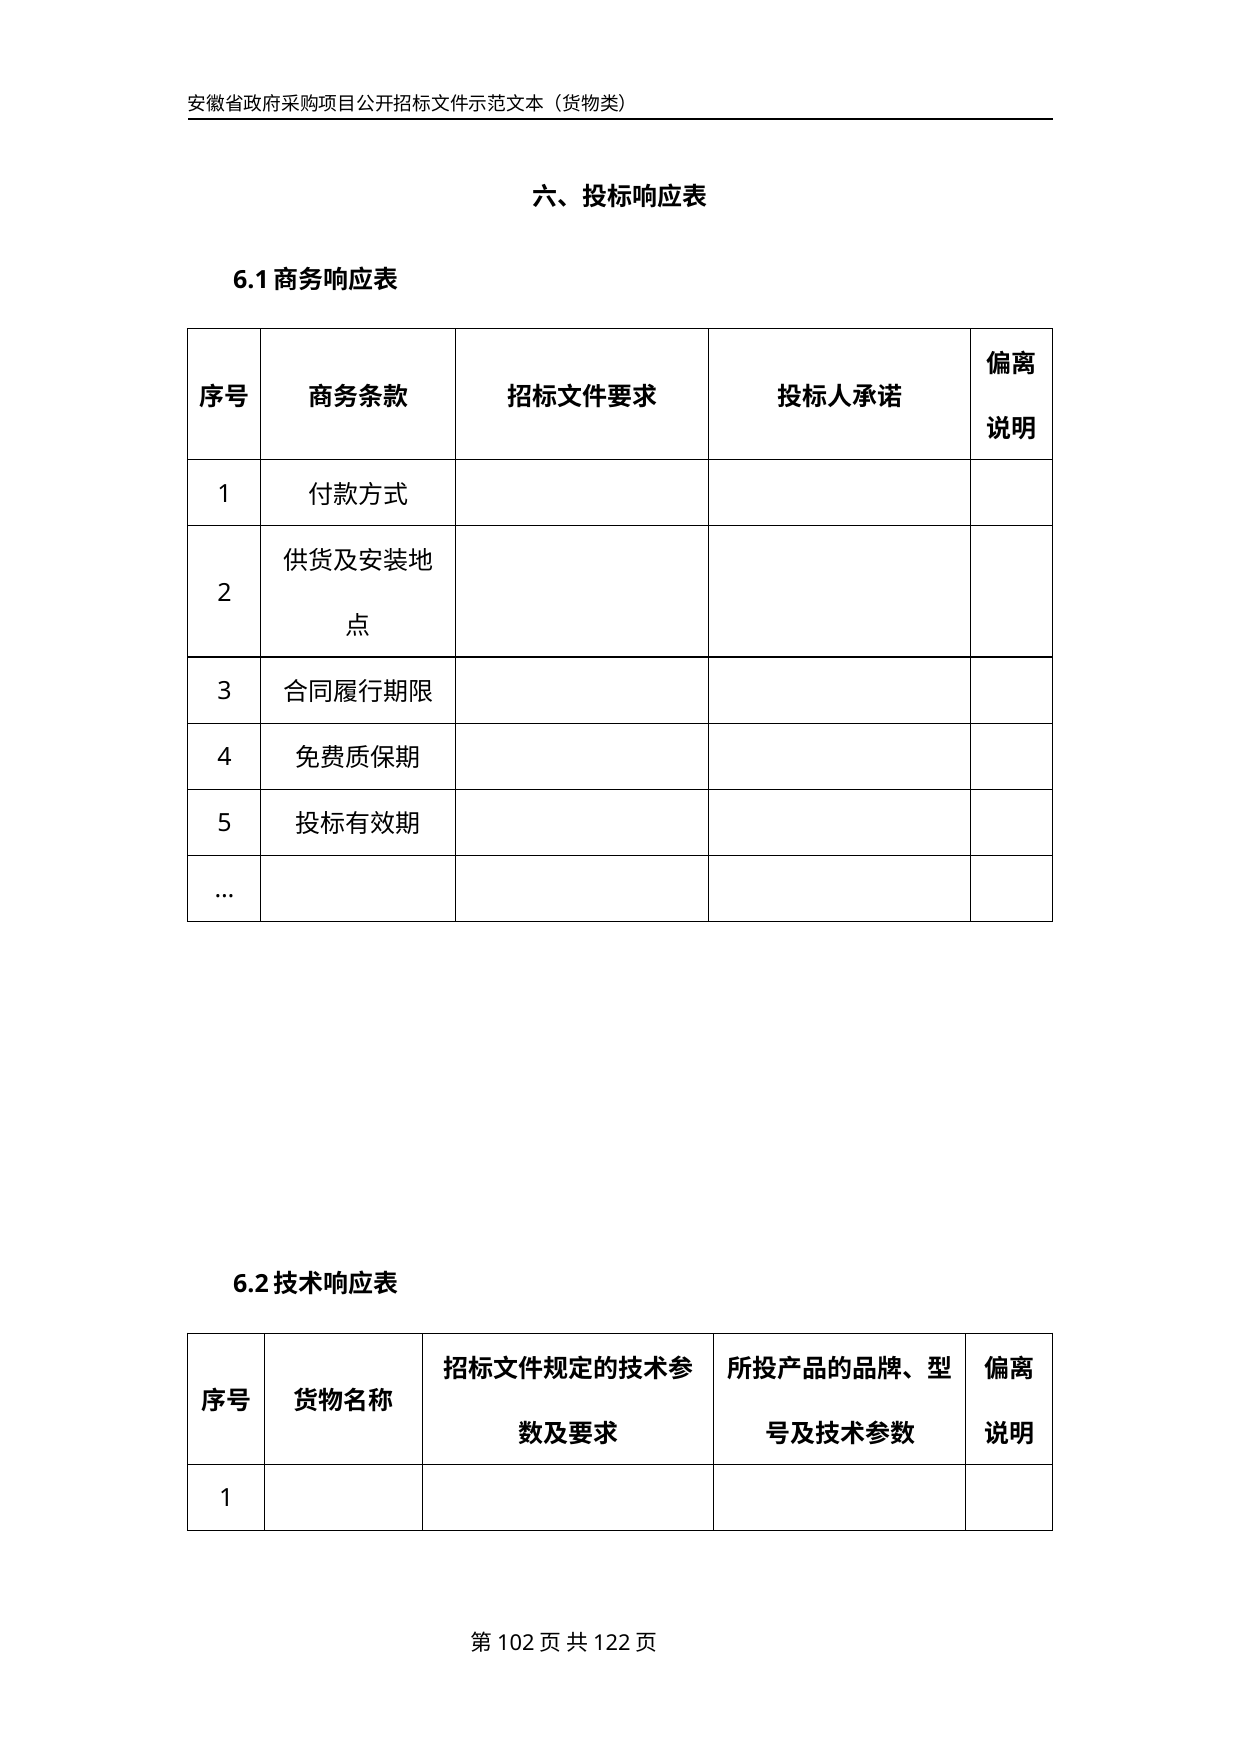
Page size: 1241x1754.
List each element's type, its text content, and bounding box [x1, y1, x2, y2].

table_cell [709, 526, 970, 656]
table_cell [456, 526, 708, 656]
table_cell [714, 1465, 965, 1530]
table_cell 4 [188, 724, 260, 788]
table_header 序号 [188, 329, 260, 459]
text 6.2技术响应表 [187, 1249, 1053, 1314]
table_cell [456, 460, 708, 525]
table_cell 5 [188, 790, 260, 854]
table_header 序号 [188, 1334, 264, 1464]
table_cell 供货及安装地点 [261, 526, 455, 656]
table_cell [456, 856, 708, 921]
table_cell 2 [188, 526, 260, 656]
table_cell [709, 856, 970, 921]
table_cell [456, 658, 708, 722]
table_header 招标文件规定的技术参数及要求 [423, 1334, 713, 1464]
table_cell [423, 1465, 713, 1530]
table_header 招标文件要求 [456, 329, 708, 459]
table_header 货物名称 [265, 1334, 422, 1464]
table_cell [966, 1465, 1052, 1530]
table_cell 付款方式 [261, 460, 455, 525]
table_cell 1 [188, 1465, 264, 1530]
text 六、投标响应表 [187, 162, 1053, 227]
table_cell [456, 724, 708, 788]
table_cell 1 [188, 460, 260, 525]
table_cell [261, 856, 455, 921]
table_cell 免费质保期 [261, 724, 455, 788]
text 6.1商务响应表 [187, 245, 1053, 310]
table_cell 投标有效期 [261, 790, 455, 854]
table_cell … [188, 856, 260, 921]
table_cell [265, 1465, 422, 1530]
table_cell [971, 790, 1052, 854]
table_cell [971, 460, 1052, 525]
table_cell [971, 526, 1052, 656]
table_cell [456, 790, 708, 854]
table_header 偏离说明 [971, 329, 1052, 459]
table_cell [971, 724, 1052, 788]
table_cell [709, 790, 970, 854]
table_header 商务条款 [261, 329, 455, 459]
table_cell [709, 724, 970, 788]
table_cell [709, 460, 970, 525]
table_header 偏离说明 [966, 1334, 1052, 1464]
table_cell 合同履行期限 [261, 658, 455, 722]
table_cell [971, 856, 1052, 921]
table_header 投标人承诺 [709, 329, 970, 459]
table_header 所投产品的品牌、型号及技术参数 [714, 1334, 965, 1464]
table_cell 3 [188, 658, 260, 722]
table_cell [709, 658, 970, 722]
table_cell [971, 658, 1052, 722]
